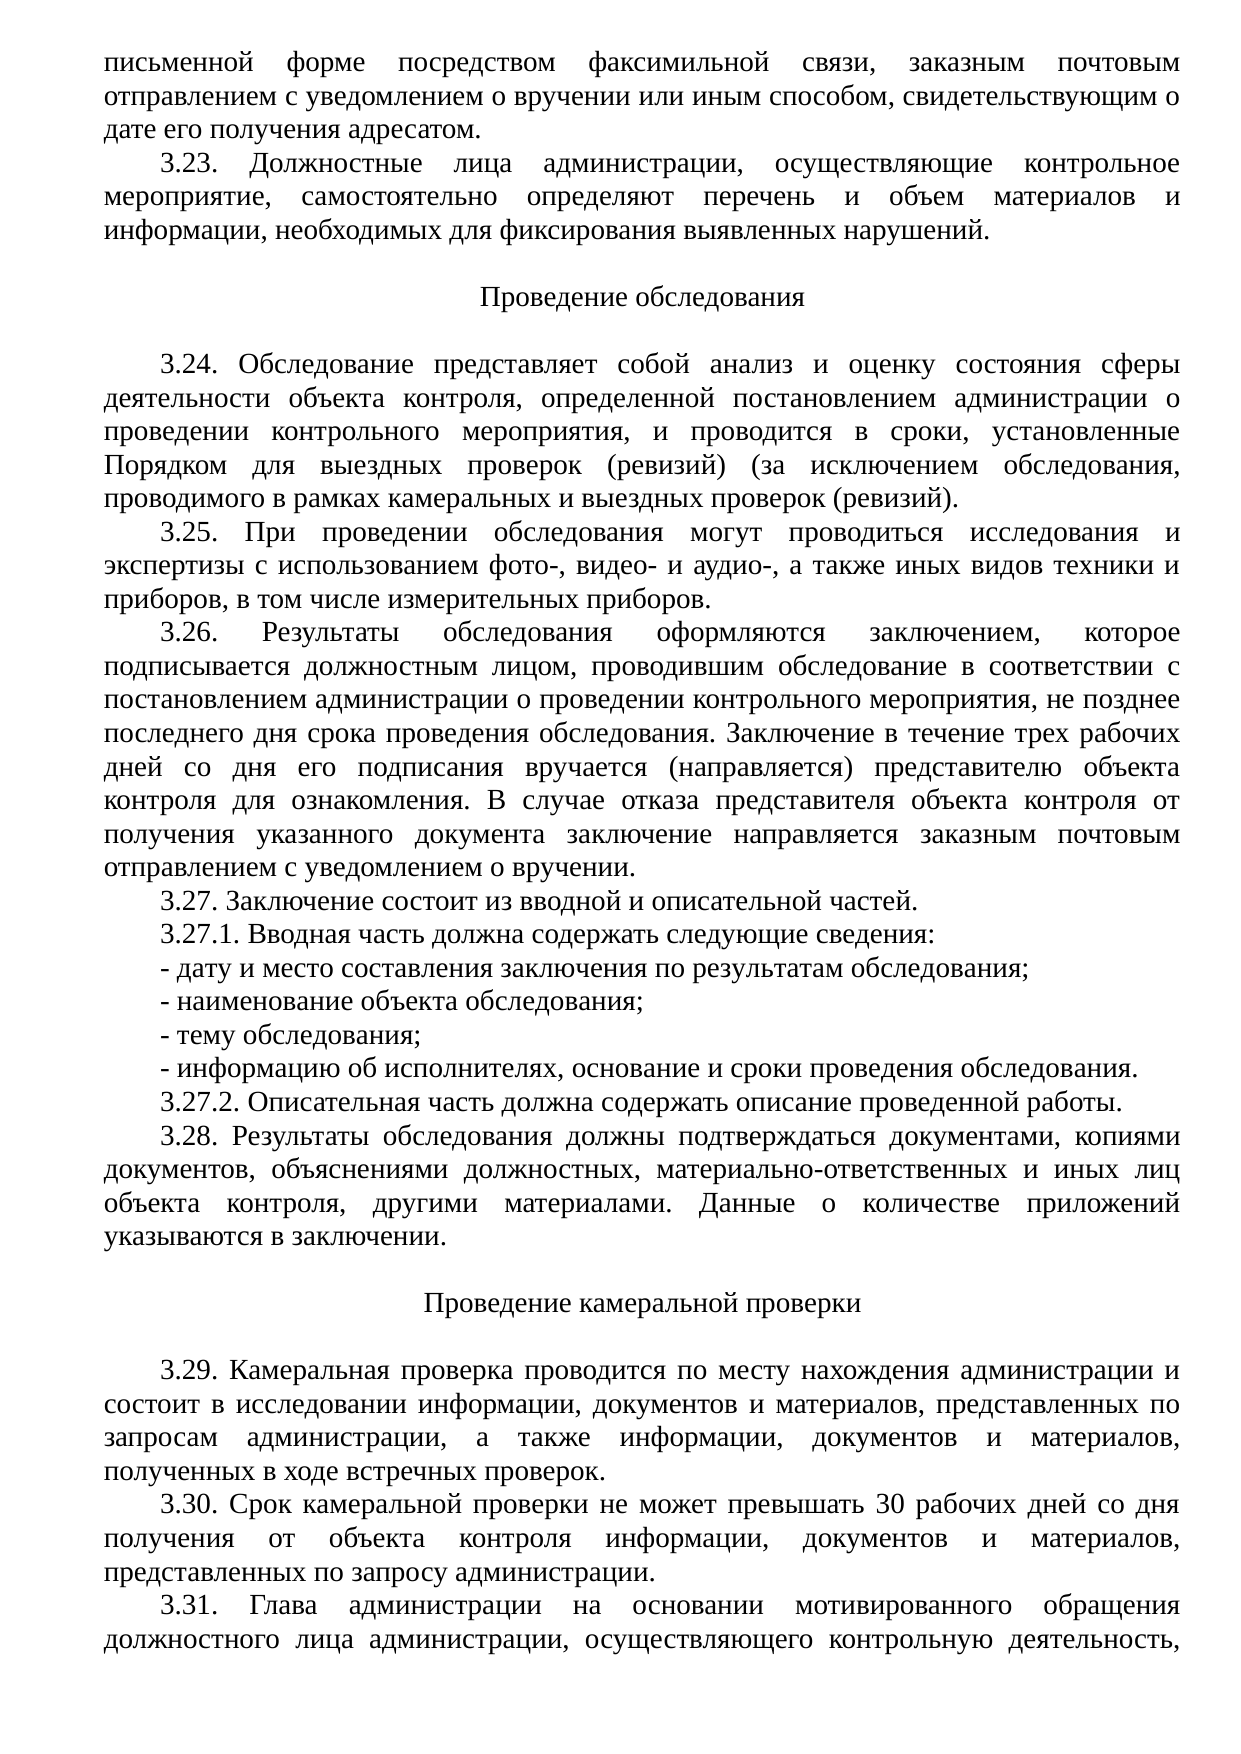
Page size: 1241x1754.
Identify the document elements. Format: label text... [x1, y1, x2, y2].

text - информацию об исполнителях, основание и сроки проведения обследования. [103, 1051, 1181, 1084]
text 3.30. Срок камеральной проверки не может превышать 30 рабочих дней со дня получения от объекта контроля информации, документов и материалов, представленных по запросу администрации. [103, 1487, 1181, 1587]
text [103, 1587, 1181, 1654]
text 3.28. Результаты обследования должны подтверждаться документами, копиями документов, объяснениями должностных, материально-ответственных и иных лиц объекта контроля, другими материалами. Данные о количестве приложений указываются в заключении. [103, 1118, 1181, 1252]
text 3.27.2. Описательная часть должна содержать описание проведенной работы. [103, 1084, 1181, 1118]
text - наименование объекта обследования; [103, 983, 1181, 1017]
text 3.24. Обследование представляет собой анализ и оценку состояния сферы деятельности объекта контроля, определенной постановлением администрации о проведении контрольного мероприятия, и проводится в сроки, установленные Порядком для выездных проверок (ревизий) (за исключением обследования, проводимого в рамках камеральных и выездных проверок (ревизий). [103, 346, 1181, 514]
text 3.27. Заключение состоит из вводной и описательной частей. [103, 883, 1181, 916]
text - дату и место составления заключения по результатам обследования; [103, 950, 1181, 983]
text 3.23. Должностные лица администрации, осуществляющие контрольное мероприятие, самостоятельно определяют перечень и объем материалов и информации, необходимых для фиксирования выявленных нарушений. [103, 145, 1181, 246]
text - тему обследования; [103, 1017, 1181, 1051]
text Проведение камеральной проверки [103, 1285, 1181, 1319]
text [103, 44, 1181, 145]
text 3.27.1. Вводная часть должна содержать следующие сведения: [103, 916, 1181, 950]
text 3.26. Результаты обследования оформляются заключением, которое подписывается должностным лицом, проводившим обследование в соответствии с постановлением администрации о проведении контрольного мероприятия, не позднее последнего дня срока проведения обследования. Заключение в течение трех рабочих дней со дня его подписания вручается (направляется) представителю объекта контроля для ознакомления. В случае отказа представителя объекта контроля от получения указанного документа заключение направляется заказным почтовым отправлением с уведомлением о вручении. [103, 614, 1181, 883]
text 3.29. Камеральная проверка проводится по месту нахождения администрации и состоит в исследовании информации, документов и материалов, представленных по запросам администрации, а также информации, документов и материалов, полученных в ходе встречных проверок. [103, 1352, 1181, 1487]
text 3.25. При проведении обследования могут проводиться исследования и экспертизы с использованием фото-, видео- и аудио-, а также иных видов техники и приборов, в том числе измерительных приборов. [103, 514, 1181, 614]
text Проведение обследования [103, 279, 1181, 313]
